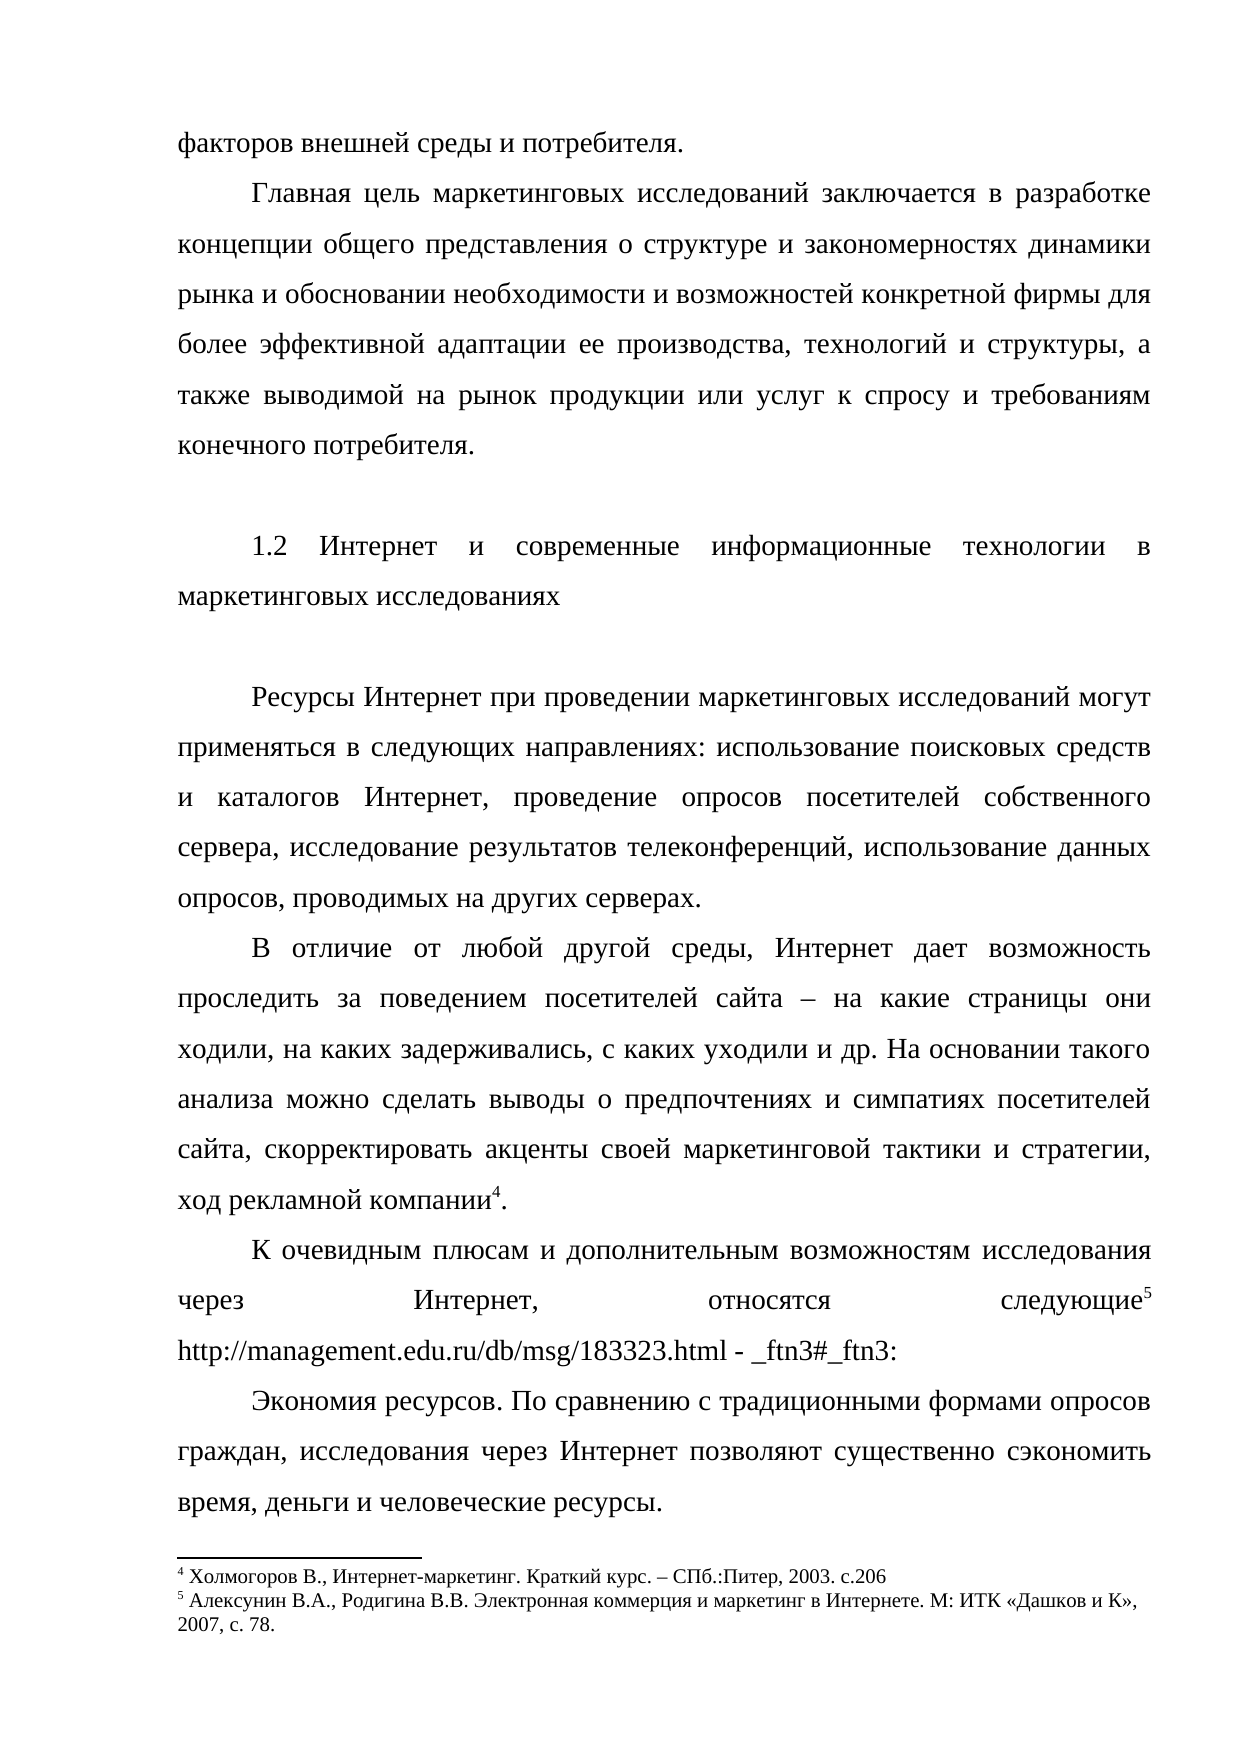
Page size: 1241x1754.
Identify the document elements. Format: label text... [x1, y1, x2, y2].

text В отличие от любой другой среды, Интернет дает возможность проследить за поведением посетителей сайта – на какие страницы они ходили, на каких задерживались, с каких уходили и др. На основании такого анализа можно сделать выводы о предпочтениях и симпатиях посетителей сайта, скорректировать акценты своей маркетинговой тактики и стратегии, ход рекламной компании. [177, 930, 1152, 1215]
text 1.2 Интернет и современные информационные технологии в маркетинговых исследованиях [177, 528, 1152, 612]
text Главная цель маркетинговых исследований заключается в разработке концепции общего представления о структуре и закономерностях динамики рынка и обосновании необходимости и возможностей конкретной фирмы для более эффективной адаптации ее производства, технологий и структуры, а также выводимой на рынок продукции или услуг к спросу и требованиям конечного потребителя. [177, 176, 1152, 461]
text Экономия ресурсов. По сравнению с традиционными формами опросов граждан, исследования через Интернет позволяют существенно сэкономить время, деньги и человеческие ресурсы. [177, 1383, 1152, 1517]
text Ресурсы Интернет при проведении маркетинговых исследований могут применяться в следующих направлениях: использование поисковых средств и каталогов Интернет, проведение опросов посетителей собственного сервера, исследование результатов телеконференций, использование данных опросов, проводимых на других серверах. [177, 679, 1152, 913]
text К очевидным плюсам и дополнительным возможностям исследования через Интернет, относятся следующие http://management.edu.ru/db/msg/183323.html - _ftn3#_ftn3: [177, 1232, 1152, 1366]
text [177, 125, 1152, 159]
